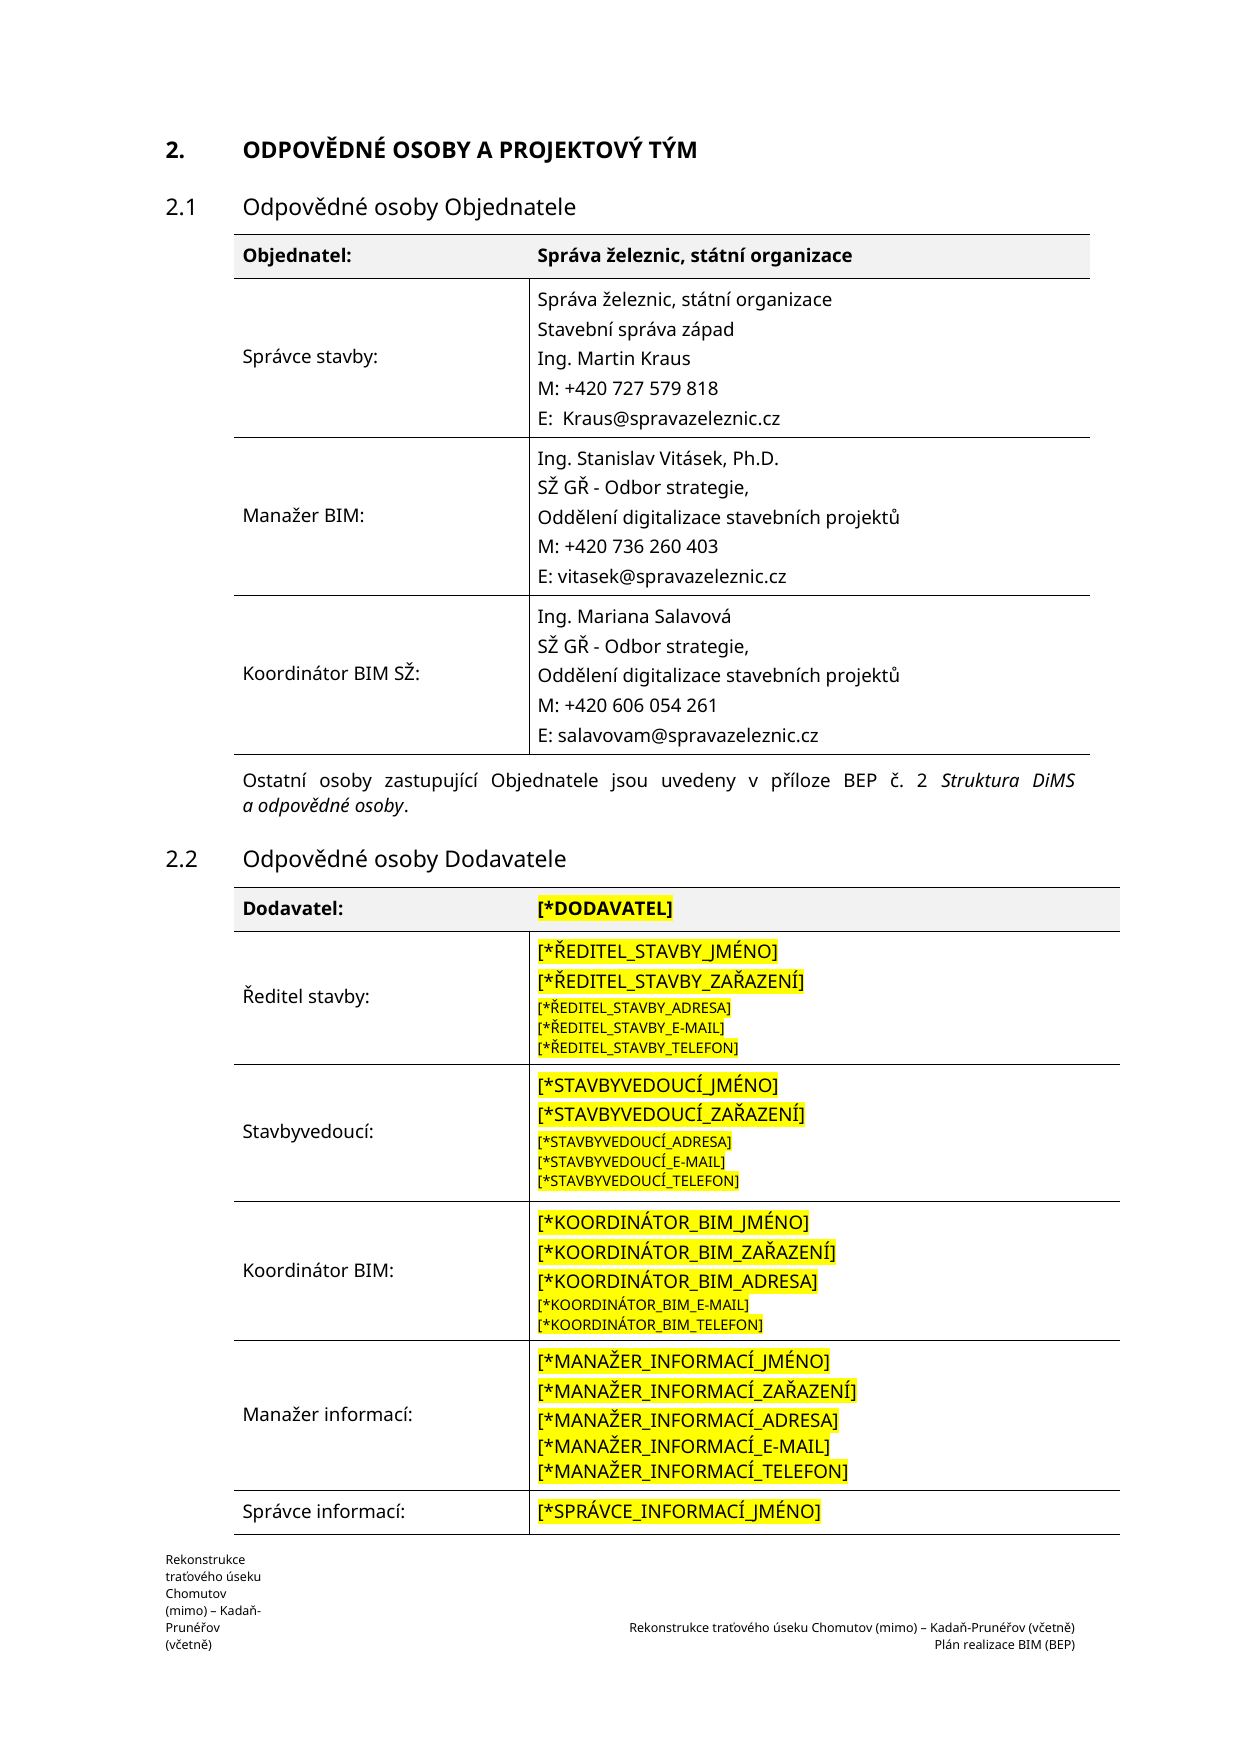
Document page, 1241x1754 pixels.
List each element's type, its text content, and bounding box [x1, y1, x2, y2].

table_cell Koordinátor BIM SŽ: [234, 596, 529, 753]
table_cell Ředitel stavby: [234, 932, 529, 1064]
table_cell Správa železnic, státní organizace Stavební správa západ Ing. Martin Kraus M: +420 727 579 818 E: Kraus@spravazeleznic.cz [530, 279, 1090, 437]
table_header Správa železnic, státní organizace [529, 235, 1090, 278]
table_cell [*ŘEDITEL_STAVBY_JMÉNO] [*ŘEDITEL_STAVBY_ZAŘAZENÍ] [*ŘEDITEL_STAVBY_ADRESA] [*ŘEDITEL_STAVBY_E-MAIL] [*ŘEDITEL_STAVBY_TELEFON] [530, 932, 1120, 1064]
table_header Dodavatel: [234, 888, 529, 931]
table_cell Ing. Mariana Salavová SŽ GŘ - Odbor strategie, Oddělení digitalizace stavebních projektů M: +420 606 054 261 E: salavovam@spravazeleznic.cz [530, 596, 1090, 753]
table_cell Stavbyvedoucí: [234, 1065, 529, 1201]
table_cell [*STAVBYVEDOUCÍ_JMÉNO] [*STAVBYVEDOUCÍ_ZAŘAZENÍ] [*STAVBYVEDOUCÍ_ADRESA] [*STAVBYVEDOUCÍ_E-MAIL] [*STAVBYVEDOUCÍ_TELEFON] [530, 1065, 1120, 1201]
table_cell Koordinátor BIM: [234, 1202, 529, 1340]
table_cell [*MANAŽER_INFORMACÍ_JMÉNO] [*MANAŽER_INFORMACÍ_ZAŘAZENÍ] [*MANAŽER_INFORMACÍ_ADRESA] [*MANAŽER_INFORMACÍ_E-MAIL] [*MANAŽER_INFORMACÍ_TELEFON] [530, 1341, 1120, 1490]
table_cell Správce stavby: [234, 279, 529, 437]
table_cell Manažer informací: [234, 1341, 529, 1490]
table_cell Správce informací: [234, 1491, 529, 1534]
table_cell [*KOORDINÁTOR_BIM_JMÉNO] [*KOORDINÁTOR_BIM_ZAŘAZENÍ] [*KOORDINÁTOR_BIM_ADRESA] [*KOORDINÁTOR_BIM_E-MAIL] [*KOORDINÁTOR_BIM_TELEFON] [530, 1202, 1120, 1340]
text Odpovědné osoby Objednatele [165, 191, 1075, 222]
text Odpovědné osoby Dodavatele [165, 843, 1075, 874]
table_cell Manažer BIM: [234, 438, 529, 595]
text Ostatní osoby zastupující Objednatele jsou uvedeny v příloze BEP č. 2 Struktura DiMS a odpovědné osoby. [242, 767, 1075, 818]
text Odpovědné osoby a Projektový tým [165, 134, 1075, 166]
table_header [*DODAVATEL] [529, 888, 1120, 931]
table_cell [530, 1491, 1120, 1534]
table_header Objednatel: [234, 235, 529, 278]
table_cell Ing. Stanislav Vitásek, Ph.D. SŽ GŘ - Odbor strategie, Oddělení digitalizace stavebních projektů M: +420 736 260 403 E: vitasek@spravazeleznic.cz [530, 438, 1090, 595]
